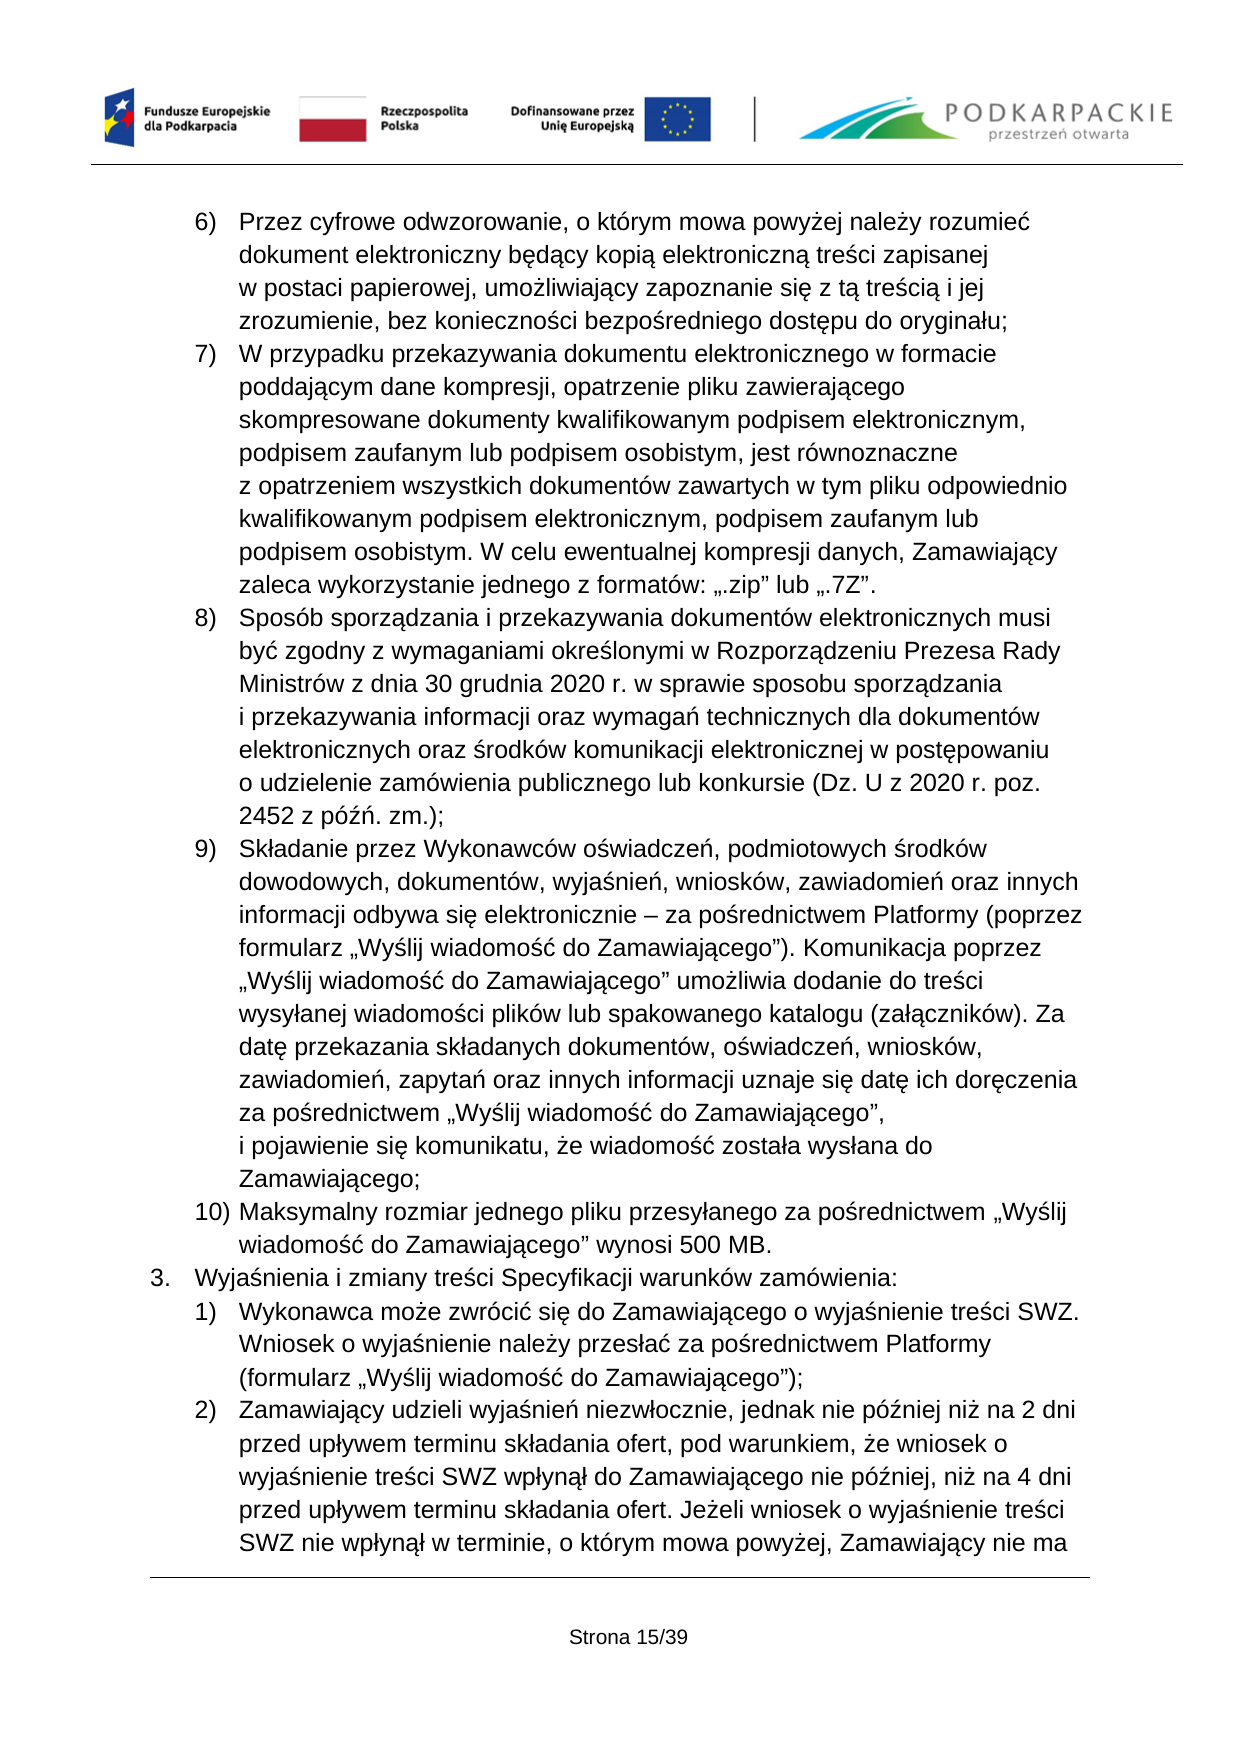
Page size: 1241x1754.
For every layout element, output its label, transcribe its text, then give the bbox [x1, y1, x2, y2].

list W przypadku przekazywania dokumentu elektronicznego w formacie poddającym dane kompresji, opatrzenie pliku zawierającego skompresowane dokumenty kwalifikowanym podpisem elektronicznym, podpisem zaufanym lub podpisem osobistym, jest równoznaczne z opatrzeniem wszystkich dokumentów zawartych w tym pliku odpowiednio kwalifikowanym podpisem elektronicznym, podpisem zaufanym lub podpisem osobistym. W celu ewentualnej kompresji danych, Zamawiający zaleca wykorzystanie jednego z formatów: „.zip” lub „.7Z”. [194, 339, 1090, 599]
list Przez cyfrowe odwzorowanie, o którym mowa powyżej należy rozumieć dokument elektroniczny będący kopią elektroniczną treści zapisanej w postaci papierowej, umożliwiający zapoznanie się z tą treścią i jej zrozumienie, bez konieczności bezpośredniego dostępu do oryginału; [194, 207, 1090, 334]
list Składanie przez Wykonawców oświadczeń, podmiotowych środków dowodowych, dokumentów, wyjaśnień, wniosków, zawiadomień oraz innych informacji odbywa się elektronicznie – za pośrednictwem Platformy (poprzez formularz „Wyślij wiadomość do Zamawiającego”). Komunikacja poprzez „Wyślij wiadomość do Zamawiającego” umożliwia dodanie do treści wysyłanej wiadomości plików lub spakowanego katalogu (załączników). Za datę przekazania składanych dokumentów, oświadczeń, wniosków, zawiadomień, zapytań oraz innych informacji uznaje się datę ich doręczenia za pośrednictwem „Wyślij wiadomość do Zamawiającego”, i pojawienie się komunikatu, że wiadomość została wysłana do Zamawiającego; [194, 834, 1090, 1193]
list Maksymalny rozmiar jednego pliku przesyłanego za pośrednictwem „Wyślij wiadomość do Zamawiającego” wynosi 500 MB. [194, 1197, 1090, 1259]
picture [91, 73, 1187, 162]
list Sposób sporządzania i przekazywania dokumentów elektronicznych musi być zgodny z wymaganiami określonymi w Rozporządzeniu Prezesa Rady Ministrów z dnia 30 grudnia 2020 r. w sprawie sposobu sporządzania i przekazywania informacji oraz wymagań technicznych dla dokumentów elektronicznych oraz środków komunikacji elektronicznej w postępowaniu o udzielenie zamówienia publicznego lub konkursie (Dz. U z 2020 r. poz. 2452 z późń. zm.); [194, 603, 1090, 830]
list Wyjaśnienia i zmiany treści Specyfikacji warunków zamówienia: [150, 1263, 1090, 1292]
list Wykonawca może zwrócić się do Zamawiającego o wyjaśnienie treści SWZ. Wniosek o wyjaśnienie należy przesłać za pośrednictwem Platformy (formularz „Wyślij wiadomość do Zamawiającego”); [194, 1296, 1090, 1391]
